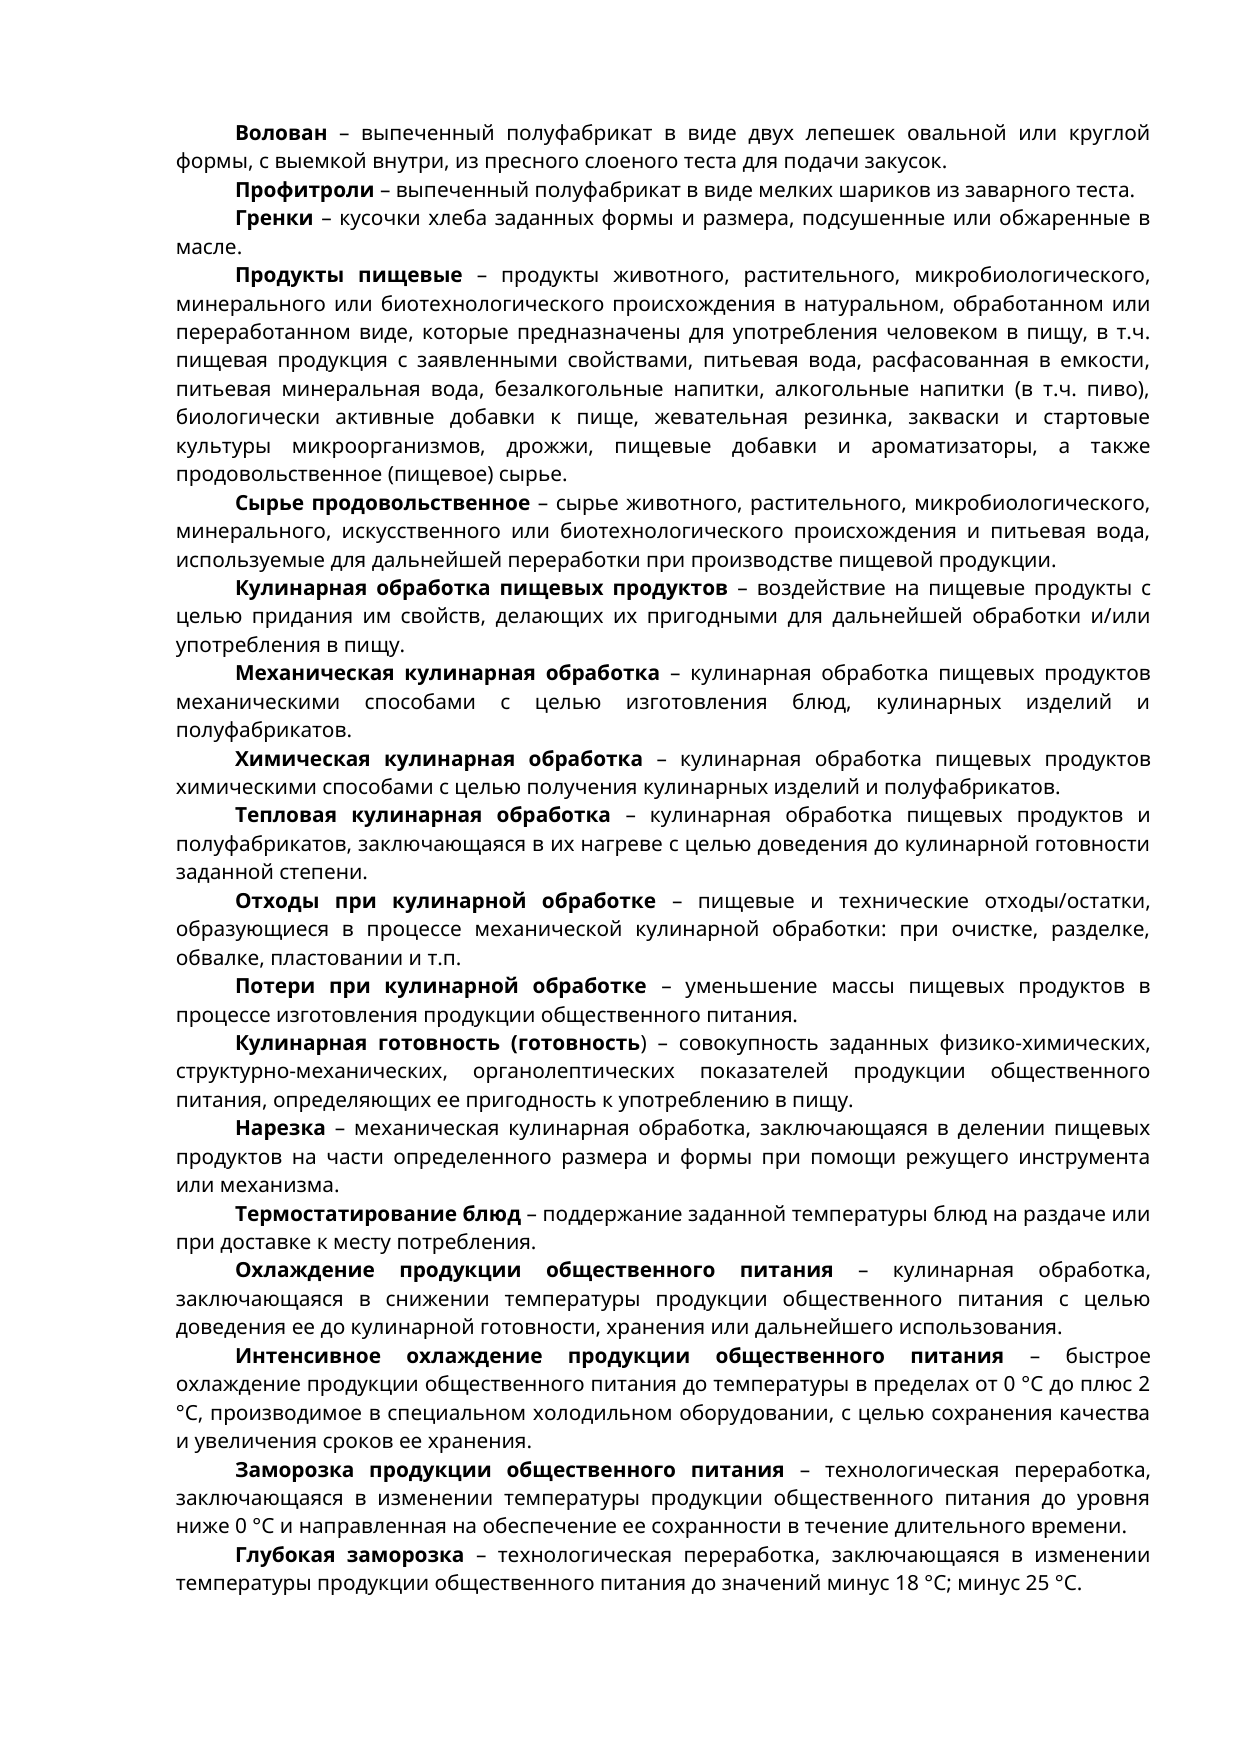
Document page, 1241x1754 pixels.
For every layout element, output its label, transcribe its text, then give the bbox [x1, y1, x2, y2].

text Кулинарная обработка пищевых продуктов – воздействие на пищевые продукты с целью придания им свойств, делающих их пригодными для дальнейшей обработки и/или употребления в пищу. [176, 573, 1151, 658]
text Интенсивное охлаждение продукции общественного питания – быстрое охлаждение продукции общественного питания до температуры в пределах от 0 °С до плюс 2 °С, производимое в специальном холодильном оборудовании, с целью сохранения качества и увеличения сроков ее хранения. [176, 1341, 1151, 1455]
text Волован – выпеченный полуфабрикат в виде двух лепешек овальной или круглой формы, с выемкой внутри, из пресного слоеного теста для подачи закусок. [176, 118, 1151, 175]
text Кулинарная готовность (готовность) – совокупность заданных физико-химических, структурно-механических, органолептических показателей продукции общественного питания, определяющих ее пригодность к употреблению в пищу. [176, 1028, 1151, 1113]
text Сырье продовольственное – сырье животного, растительного, микробиологического, минерального, искусственного или биотехнологического происхождения и питьевая вода, используемые для дальнейшей переработки при производстве пищевой продукции. [176, 488, 1151, 573]
text Охлаждение продукции общественного питания – кулинарная обработка, заключающаяся в снижении температуры продукции общественного питания с целью доведения ее до кулинарной готовности, хранения или дальнейшего использования. [176, 1256, 1151, 1341]
text Продукты пищевые – продукты животного, растительного, микробиологического, минерального или биотехнологического происхождения в натуральном, обработанном или переработанном виде, которые предназначены для употребления человеком в пищу, в т.ч. пищевая продукция с заявленными свойствами, питьевая вода, расфасованная в емкости, питьевая минеральная вода, безалкогольные напитки, алкогольные напитки (в т.ч. пиво), биологически активные добавки к пище, жевательная резинка, закваски и стартовые культуры микроорганизмов, дрожжи, пищевые добавки и ароматизаторы, а также продовольственное (пищевое) сырье. [176, 260, 1151, 488]
text Тепловая кулинарная обработка – кулинарная обработка пищевых продуктов и полуфабрикатов, заключающаяся в их нагреве с целью доведения до кулинарной готовности заданной степени. [176, 801, 1151, 886]
text Химическая кулинарная обработка – кулинарная обработка пищевых продуктов химическими способами с целью получения кулинарных изделий и полуфабрикатов. [176, 744, 1151, 801]
text Отходы при кулинарной обработке – пищевые и технические отходы/остатки, образующиеся в процессе механической кулинарной обработки: при очистке, разделке, обвалке, пластовании и т.п. [176, 886, 1151, 971]
text Термостатирование блюд – поддержание заданной температуры блюд на раздаче или при доставке к месту потребления. [176, 1199, 1151, 1256]
text Глубокая заморозка – технологическая переработка, заключающаяся в изменении температуры продукции общественного питания до значений минус 18 °С; минус 25 °С. [176, 1540, 1151, 1597]
text Потери при кулинарной обработке – уменьшение массы пищевых продуктов в процессе изготовления продукции общественного питания. [176, 971, 1151, 1028]
text Нарезка – механическая кулинарная обработка, заключающаяся в делении пищевых продуктов на части определенного размера и формы при помощи режущего инструмента или механизма. [176, 1113, 1151, 1199]
text Гренки – кусочки хлеба заданных формы и размера, подсушенные или обжаренные в масле. [176, 203, 1151, 260]
text Механическая кулинарная обработка – кулинарная обработка пищевых продуктов механическими способами с целью изготовления блюд, кулинарных изделий и полуфабрикатов. [176, 658, 1151, 744]
text Профитроли – выпеченный полуфабрикат в виде мелких шариков из заварного теста. [176, 175, 1151, 203]
text Заморозка продукции общественного питания – технологическая переработка, заключающаяся в изменении температуры продукции общественного питания до уровня ниже 0 °С и направленная на обеспечение ее сохранности в течение длительного времени. [176, 1455, 1151, 1540]
